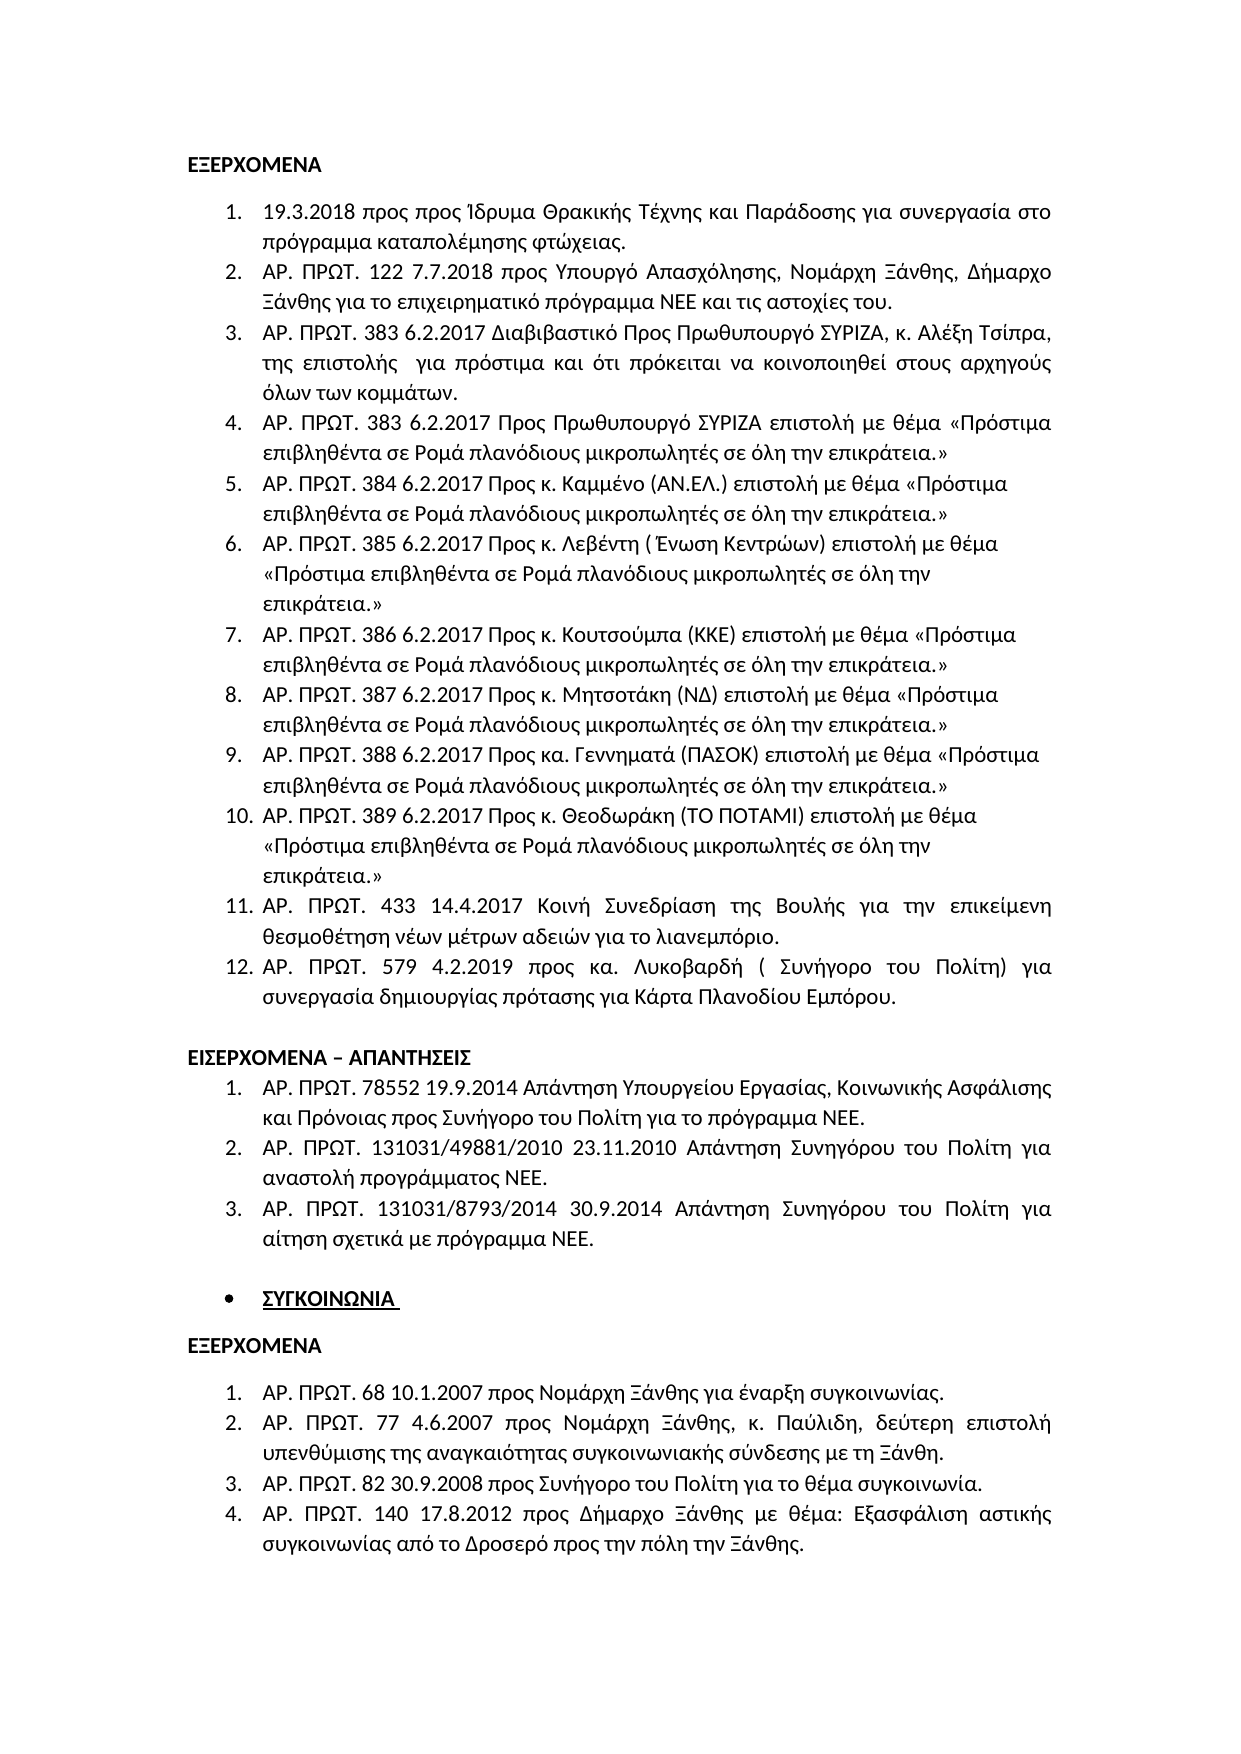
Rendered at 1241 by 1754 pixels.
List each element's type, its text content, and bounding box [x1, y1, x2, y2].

text ΕΞΕΡΧΟΜΕΝΑ [187, 1331, 1053, 1359]
list ΑΡ. ΠΡΩΤ. 131031/49881/2010 23.11.2010 Απάντηση Συνηγόρου του Πολίτη για αναστολή προγράμματος ΝΕΕ. [225, 1133, 1053, 1192]
list ΑΡ. ΠΡΩΤ. 385 6.2.2017 Προς κ. Λεβέντη ( Ένωση Κεντρώων) επιστολή με θέμα «Πρόστιμα επιβληθέντα σε Ρομά πλανόδιους μικροπωλητές σε όλη την επικράτεια.» [225, 529, 1053, 618]
list ΑΡ. ΠΡΩΤ. 389 6.2.2017 Προς κ. Θεοδωράκη (ΤΟ ΠΟΤΑΜΙ) επιστολή με θέμα «Πρόστιμα επιβληθέντα σε Ρομά πλανόδιους μικροπωλητές σε όλη την επικράτεια.» [225, 801, 1053, 889]
list 19.3.2018 προς προς Ίδρυμα Θρακικής Τέχνης και Παράδοσης για συνεργασία στο πρόγραμμα καταπολέμησης φτώχειας. [225, 197, 1053, 255]
list ΑΡ. ΠΡΩΤ. 433 14.4.2017 Κοινή Συνεδρίαση της Βουλής για την επικείμενη θεσμοθέτηση νέων μέτρων αδειών για το λιανεμπόριο. [225, 892, 1053, 950]
list ΑΡ. ΠΡΩΤ. 386 6.2.2017 Προς κ. Κουτσούμπα (ΚΚΕ) επιστολή με θέμα «Πρόστιμα επιβληθέντα σε Ρομά πλανόδιους μικροπωλητές σε όλη την επικράτεια.» [225, 620, 1053, 678]
list ΕΙΣΕΡΧΟΜΕΝΑ – ΑΠΑΝΤΗΣΕΙΣ [187, 1043, 1053, 1071]
list ΑΡ. ΠΡΩΤ. 579 4.2.2019 προς κα. Λυκοβαρδή ( Συνήγορο του Πολίτη) για συνεργασία δημιουργίας πρότασης για Κάρτα Πλανοδίου Εμπόρου. [225, 952, 1053, 1010]
list ΑΡ. ΠΡΩΤ. 140 17.8.2012 προς Δήμαρχο Ξάνθης με θέμα: Εξασφάλιση αστικής συγκοινωνίας από το Δροσερό προς την πόλη την Ξάνθης. [225, 1499, 1053, 1557]
list ΣΥΓΚΟΙΝΩΝΙΑ [225, 1284, 1053, 1312]
list ΑΡ. ΠΡΩΤ. 387 6.2.2017 Προς κ. Μητσοτάκη (ΝΔ) επιστολή με θέμα «Πρόστιμα επιβληθέντα σε Ρομά πλανόδιους μικροπωλητές σε όλη την επικράτεια.» [225, 680, 1053, 738]
list ΑΡ. ΠΡΩΤ. 384 6.2.2017 Προς κ. Καμμένο (ΑΝ.ΕΛ.) επιστολή με θέμα «Πρόστιμα επιβληθέντα σε Ρομά πλανόδιους μικροπωλητές σε όλη την επικράτεια.» [225, 469, 1053, 527]
list ΑΡ. ΠΡΩΤ. 77 4.6.2007 προς Νομάρχη Ξάνθης, κ. Παύλιδη, δεύτερη επιστολή υπενθύμισης της αναγκαιότητας συγκοινωνιακής σύνδεσης με τη Ξάνθη. [225, 1408, 1053, 1467]
list ΑΡ. ΠΡΩΤ. 82 30.9.2008 προς Συνήγορο του Πολίτη για το θέμα συγκοινωνία. [225, 1469, 1053, 1497]
text ΕΞΕΡΧΟΜΕΝΑ [187, 150, 1053, 178]
list ΑΡ. ΠΡΩΤ. 383 6.2.2017 Προς Πρωθυπουργό ΣΥΡΙΖΑ επιστολή με θέμα «Πρόστιμα επιβληθέντα σε Ρομά πλανόδιους μικροπωλητές σε όλη την επικράτεια.» [225, 408, 1053, 467]
list ΑΡ. ΠΡΩΤ. 383 6.2.2017 Διαβιβαστικό Προς Πρωθυπουργό ΣΥΡΙΖΑ, κ. Αλέξη Τσίπρα, της επιστολής για πρόστιμα και ότι πρόκειται να κοινοποιηθεί στους αρχηγούς όλων των κομμάτων. [225, 318, 1053, 406]
list ΑΡ. ΠΡΩΤ. 122 7.7.2018 προς Υπουργό Απασχόλησης, Νομάρχη Ξάνθης, Δήμαρχο Ξάνθης για το επιχειρηματικό πρόγραμμα ΝΕΕ και τις αστοχίες του. [225, 257, 1053, 316]
list ΑΡ. ΠΡΩΤ. 131031/8793/2014 30.9.2014 Απάντηση Συνηγόρου του Πολίτη για αίτηση σχετικά με πρόγραμμα ΝΕΕ. [225, 1194, 1053, 1252]
list ΑΡ. ΠΡΩΤ. 68 10.1.2007 προς Νομάρχη Ξάνθης για έναρξη συγκοινωνίας. [225, 1378, 1053, 1406]
list ΑΡ. ΠΡΩΤ. 78552 19.9.2014 Απάντηση Υπουργείου Εργασίας, Κοινωνικής Ασφάλισης και Πρόνοιας προς Συνήγορο του Πολίτη για το πρόγραμμα ΝΕΕ. [225, 1073, 1053, 1131]
list ΑΡ. ΠΡΩΤ. 388 6.2.2017 Προς κα. Γεννηματά (ΠΑΣΟΚ) επιστολή με θέμα «Πρόστιμα επιβληθέντα σε Ρομά πλανόδιους μικροπωλητές σε όλη την επικράτεια.» [225, 741, 1053, 799]
